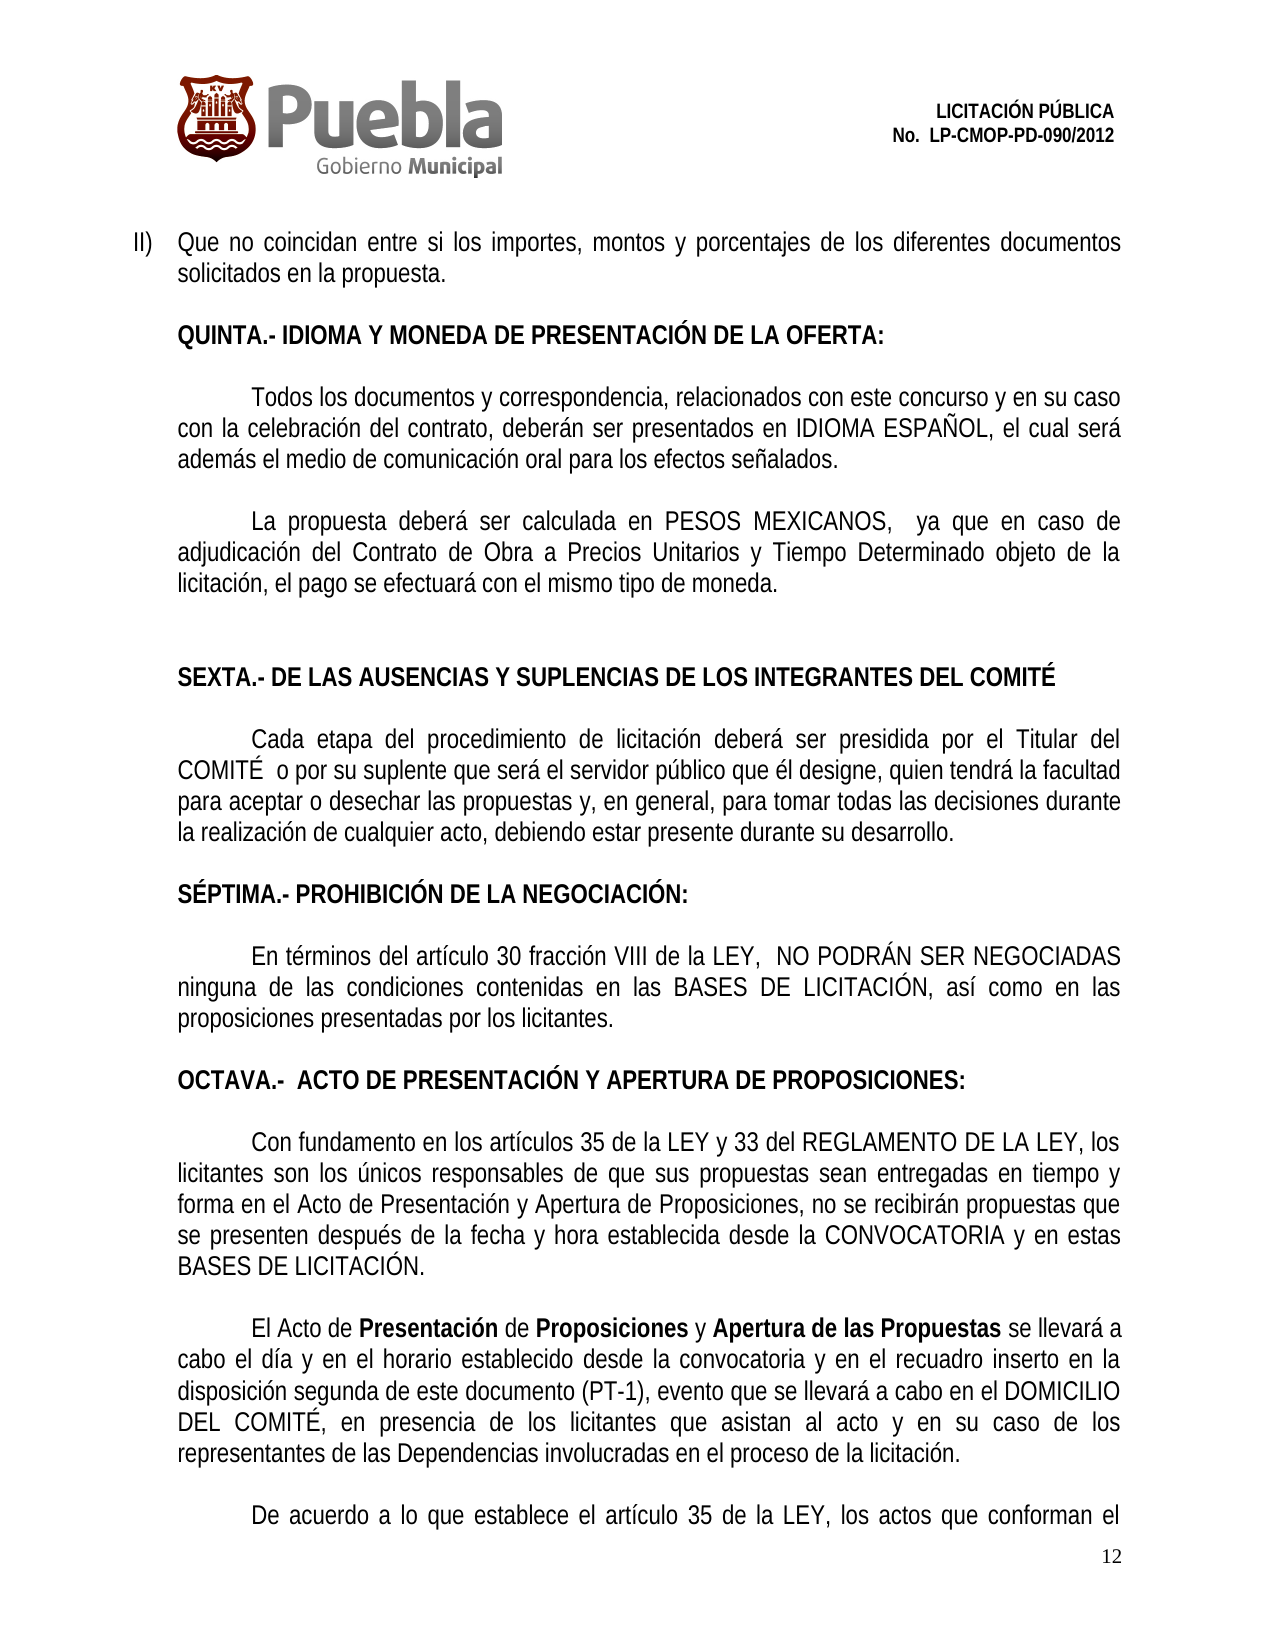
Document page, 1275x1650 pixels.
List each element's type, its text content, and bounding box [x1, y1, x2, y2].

text SEXTA.- DE LAS AUSENCIAS Y SUPLENCIAS DE LOS INTEGRANTES DEL COMITÉ [177, 661, 1122, 692]
picture [177, 75, 502, 178]
text El Acto de Presentación de Proposiciones y Apertura de las Propuestas se llevará a cabo el día y en el horario establecido desde la convocatoria y en el recuadro inserto en la disposición segunda de este documento (PT-1), evento que se llevará a cabo en el DOMICILIO DEL COMITÉ, en presencia de los licitantes que asistan al acto y en su caso de los representantes de las Dependencias involucradas en el proceso de la licitación. [177, 1313, 1122, 1468]
text En términos del artículo 30 fracción VIII de la LEY, NO PODRÁN SER NEGOCIADAS ninguna de las condiciones contenidas en las BASES DE LICITACIÓN, así como en las proposiciones presentadas por los licitantes. [177, 940, 1122, 1033]
text SÉPTIMA.- PROHIBICIÓN DE LA NEGOCIACIÓN: [177, 878, 1122, 909]
text Todos los documentos y correspondencia, relacionados con este concurso y en su caso con la celebración del contrato, deberán ser presentados en IDIOMA ESPAÑOL, el cual será además el medio de comunicación oral para los efectos señalados. [177, 381, 1122, 474]
text Con fundamento en los artículos 35 de la LEY y 33 del REGLAMENTO DE LA LEY, los licitantes son los únicos responsables de que sus propuestas sean entregadas en tiempo y forma en el Acto de Presentación y Apertura de Proposiciones, no se recibirán propuestas que se presenten después de la fecha y hora establecida desde la CONVOCATORIA y en estas BASES DE LICITACIÓN. [177, 1126, 1122, 1282]
list Que no coincidan entre si los importes, montos y porcentajes de los diferentes documentos solicitados en la propuesta. [133, 226, 1122, 288]
text Cada etapa del procedimiento de licitación deberá ser presidida por el Titular del COMITÉ o por su suplente que será el servidor público que él designe, quien tendrá la facultad para aceptar o desechar las propuestas y, en general, para tomar todas las decisiones durante la realización de cualquier acto, debiendo estar presente durante su desarrollo. [177, 723, 1122, 847]
text QUINTA.- IDIOMA Y MONEDA DE PRESENTACIÓN DE LA OFERTA: [177, 319, 1122, 350]
text La propuesta deberá ser calculada en PESOS MEXICANOS, ya que en caso de adjudicación del Contrato de Obra a Precios Unitarios y Tiempo Determinado objeto de la licitación, el pago se efectuará con el mismo tipo de moneda. [177, 506, 1122, 599]
subtitle OCTAVA.- ACTO DE PRESENTACIÓN Y APERTURA DE PROPOSICIONES: [177, 1064, 1122, 1095]
